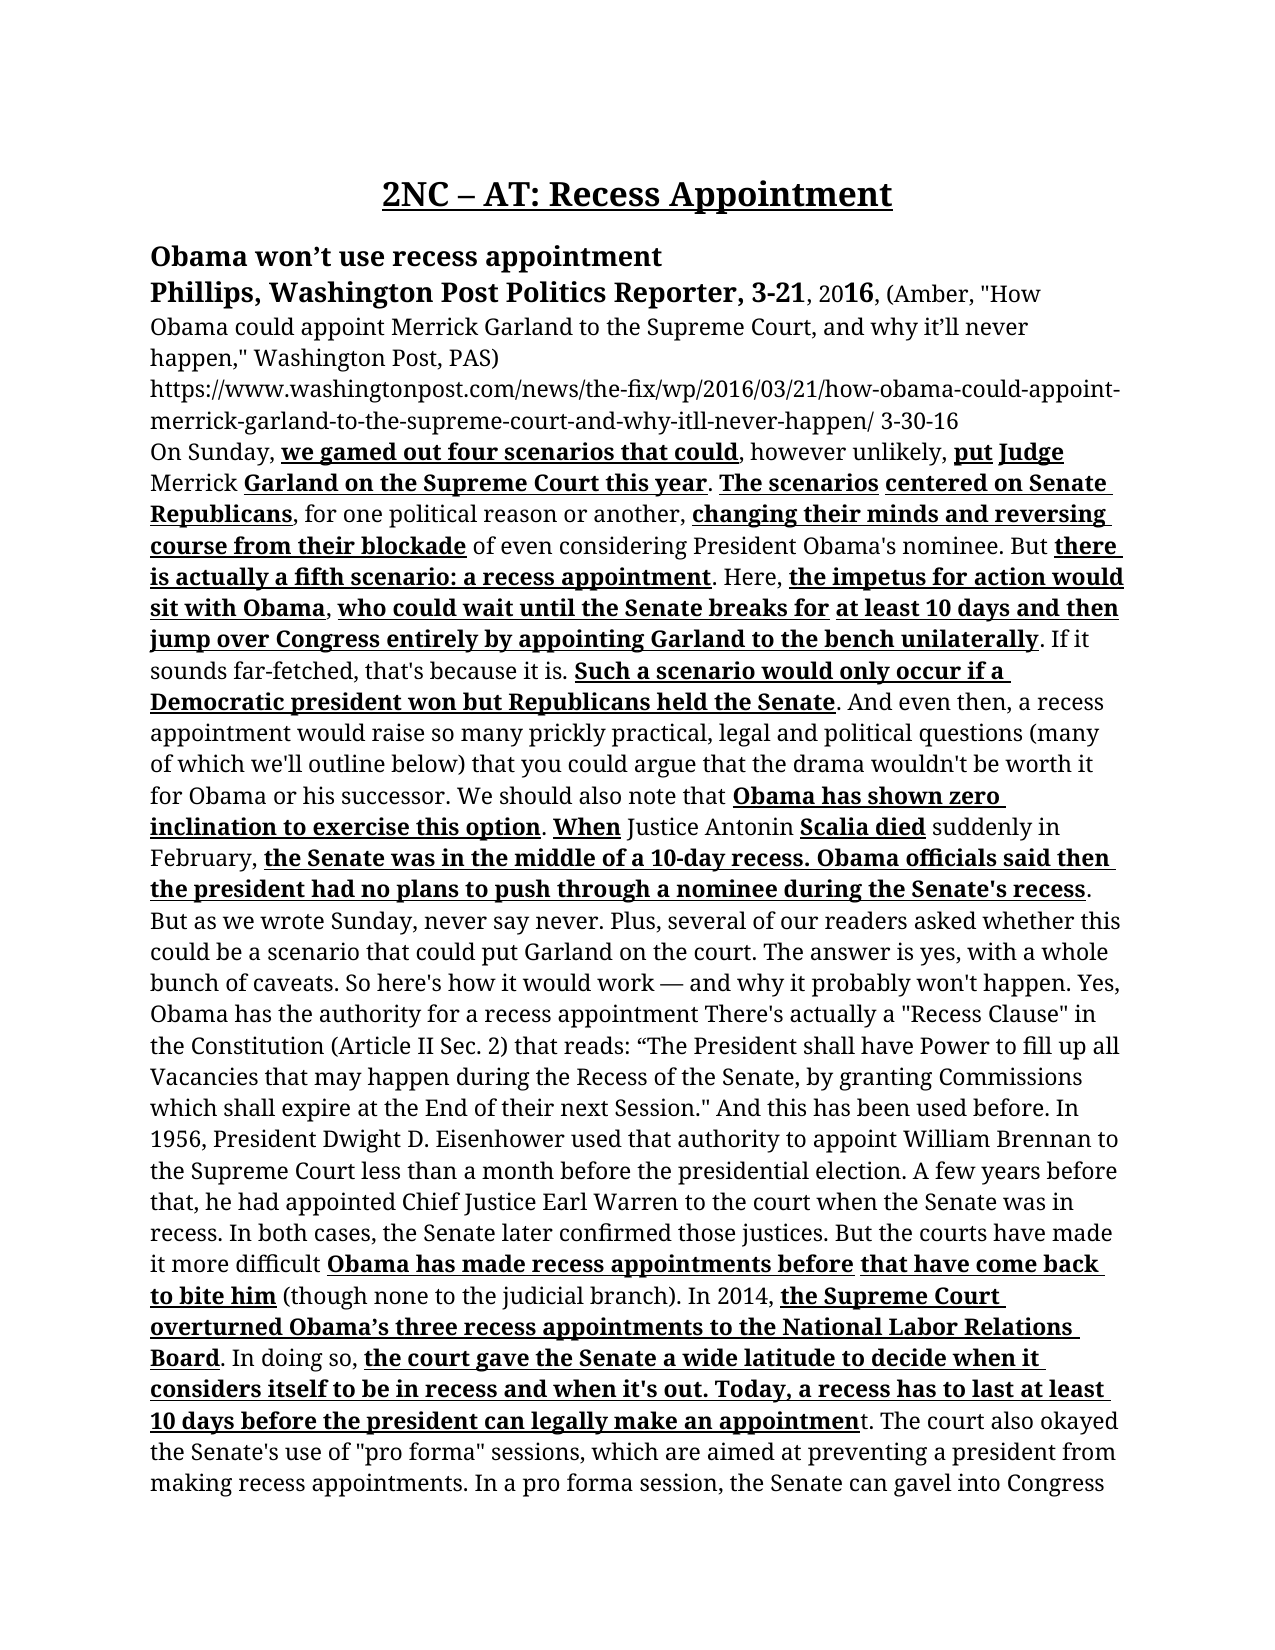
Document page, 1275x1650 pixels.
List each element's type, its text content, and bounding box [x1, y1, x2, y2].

subtitle Obama won’t use recess appointment [150, 237, 1125, 274]
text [150, 436, 1125, 1498]
subtitle 2NC – AT: Recess Appointment [150, 171, 1125, 216]
text Phillips, Washington Post Politics Reporter, 3-21, 2016, (Amber, "How Obama could appoint Merrick Garland to the Supreme Court, and why it’ll never happen," Washington Post, PAS) https://www.washingtonpost.com/news/the-fix/wp/2016/03/21/how-obama-could-appoint-merrick-garland-to-the-supreme-court-and-why-itll-never-happen/ 3-30-16 [150, 274, 1125, 436]
